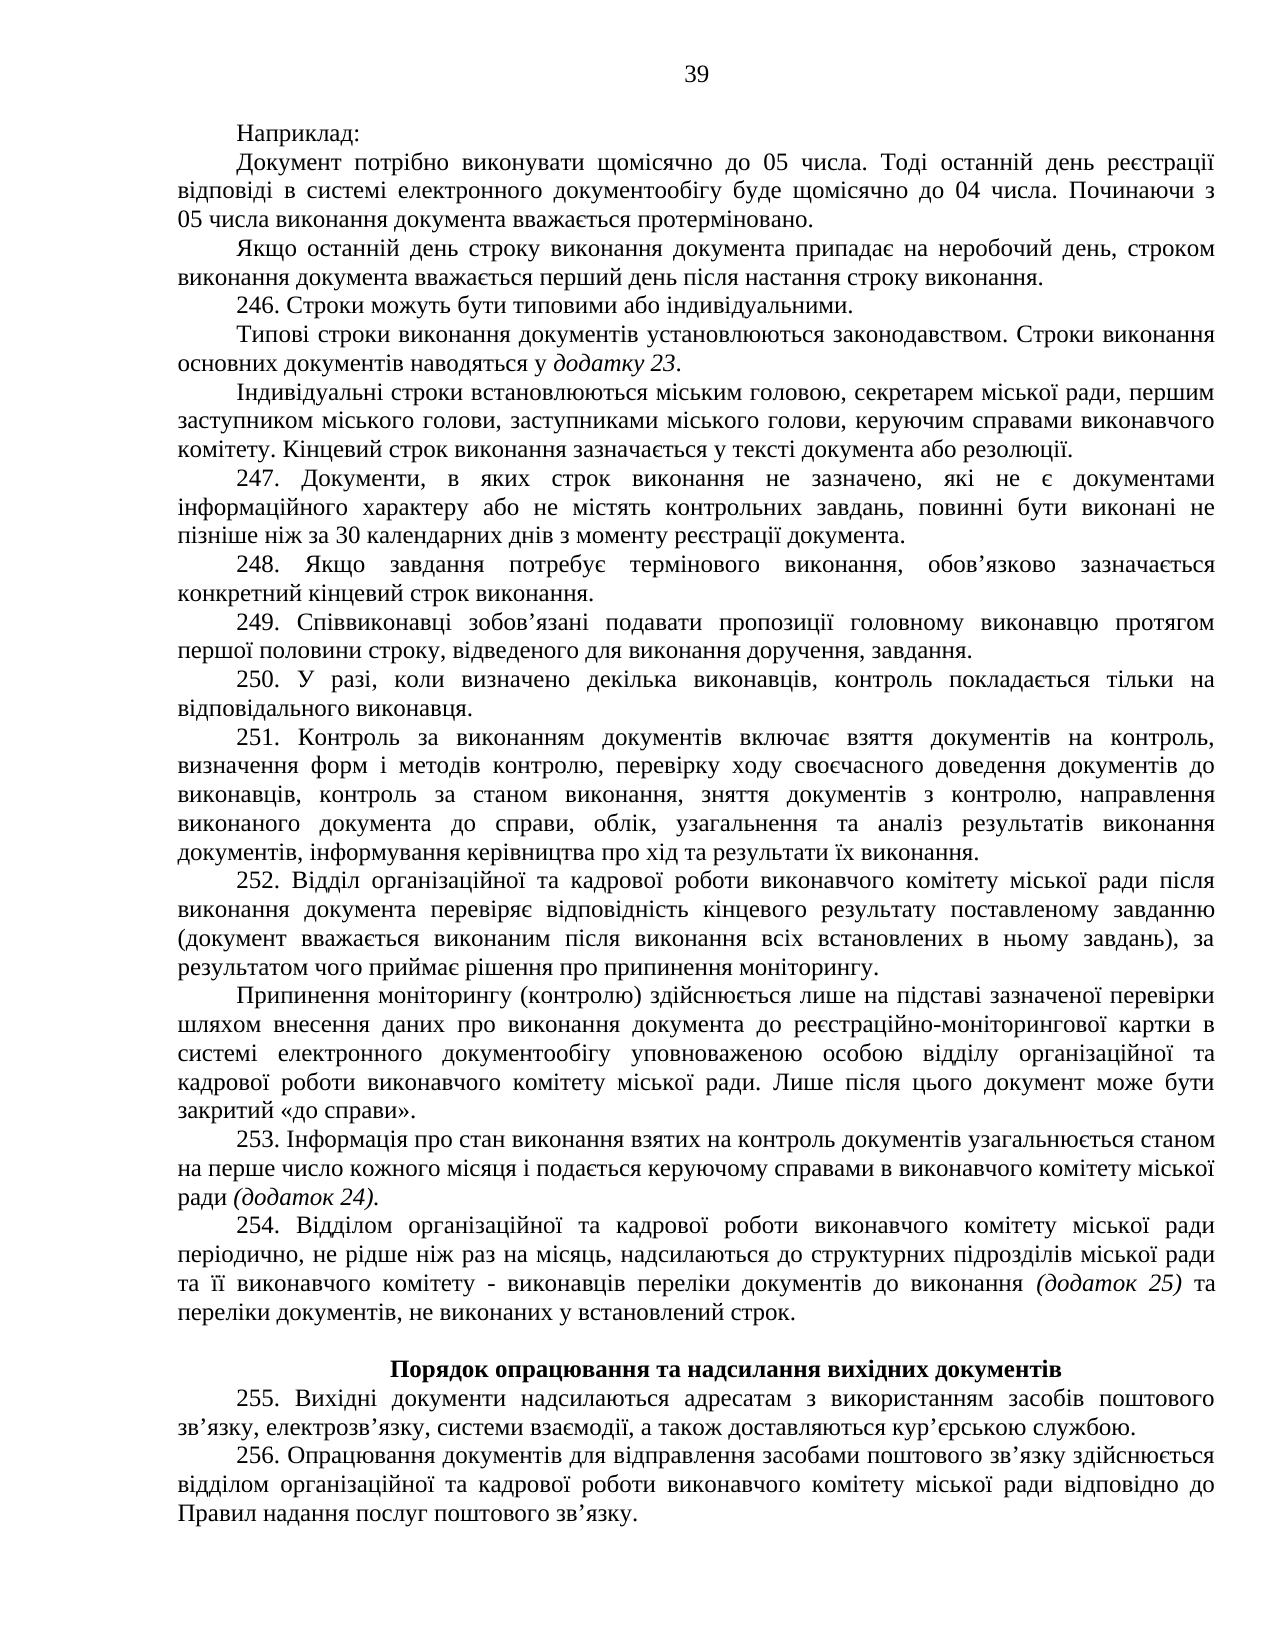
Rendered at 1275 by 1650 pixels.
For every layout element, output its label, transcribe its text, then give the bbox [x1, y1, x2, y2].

text 252. Відділ організаційної та кадрової роботи виконавчого комітету міської ради після виконання документа перевіряє відповідність кінцевого результату поставленому завданню (документ вважається виконаним після виконання всіх встановлених в ньому завдань), за результатом чого приймає рішення про припинення моніторингу. [177, 866, 1216, 981]
text 250. У разі, коли визначено декілька виконавців, контроль покладається тільки на відповідального виконавця. [177, 664, 1216, 722]
text Індивідуальні строки встановлюються міським головою, секретарем міської ради, першим заступником міського голови, заступниками міського голови, керуючим справами виконавчого комітету. Кінцевий строк виконання зазначається у тексті документа або резолюції. [177, 377, 1216, 463]
text Порядок опрацювання та надсилання вихідних документів [177, 1354, 1216, 1383]
text Документ потрібно виконувати щомісячно до 05 числа. Тоді останній день реєстрації відповіді в системі електронного документообігу буде щомісячно до 04 числа. Починаючи з 05 числа виконання документа вважається протерміновано. [177, 147, 1216, 233]
text 253. Інформація про стан виконання взятих на контроль документів узагальнюється станом на перше число кожного місяця і подається керуючому справами в виконавчого комітету міської ради (додаток 24). [177, 1124, 1216, 1211]
text 251. Контроль за виконанням документів включає взяття документів на контроль, визначення форм і методів контролю, перевірку ходу своєчасного доведення документів до виконавців, контроль за станом виконання, зняття документів з контролю, направлення виконаного документа до справи, облік, узагальнення та аналіз результатів виконання документів, інформування керівництва про хід та результати їх виконання. [177, 722, 1216, 866]
text 255. Вихідні документи надсилаються адресатам з використанням засобів поштового зв’язку, електрозв’язку, системи взаємодії, а також доставляються кур’єрською службою. [177, 1383, 1216, 1441]
text 256. Опрацювання документів для відправлення засобами поштового зв’язку здійснюється відділом організаційної та кадрової роботи виконавчого комітету міської ради відповідно до Правил надання послуг поштового зв’язку. [177, 1441, 1216, 1527]
text Припинення моніторингу (контролю) здійснюється лише на підставі зазначеної перевірки шляхом внесення даних про виконання документа до реєстраційно-моніторингової картки в системі електронного документообігу уповноваженою особою відділу організаційної та кадрової роботи виконавчого комітету міської ради. Лише після цього документ може бути закритий «до справи». [177, 981, 1216, 1124]
text 246. Строки можуть бути типовими або індивідуальними. [177, 291, 1216, 319]
text Наприклад: [177, 118, 1216, 147]
text 248. Якщо завдання потребує термінового виконання, обов’язково зазначається конкретний кінцевий строк виконання. [177, 549, 1216, 607]
text 247. Документи, в яких строк виконання не зазначено, які не є документами інформаційного характеру або не містять контрольних завдань, повинні бути виконані не пізніше ніж за 30 календарних днів з моменту реєстрації документа. [177, 463, 1216, 549]
text Якщо останній день строку виконання документа припадає на неробочий день, строком виконання документа вважається перший день після настання строку виконання. [177, 233, 1216, 291]
text Типові строки виконання документів установлюються законодавством. Строки виконання основних документів наводяться у додатку 23. [177, 319, 1216, 377]
text 249. Співвиконавці зобов’язані подавати пропозиції головному виконавцю протягом першої половини строку, відведеного для виконання доручення, завдання. [177, 607, 1216, 664]
text 254. Відділом організаційної та кадрової роботи виконавчого комітету міської ради періодично, не рідше ніж раз на місяць, надсилаються до структурних підрозділів міської ради та її виконавчого комітету - виконавців переліки документів до виконання (додаток 25) та переліки документів, не виконаних у встановлений строк. [177, 1211, 1216, 1326]
